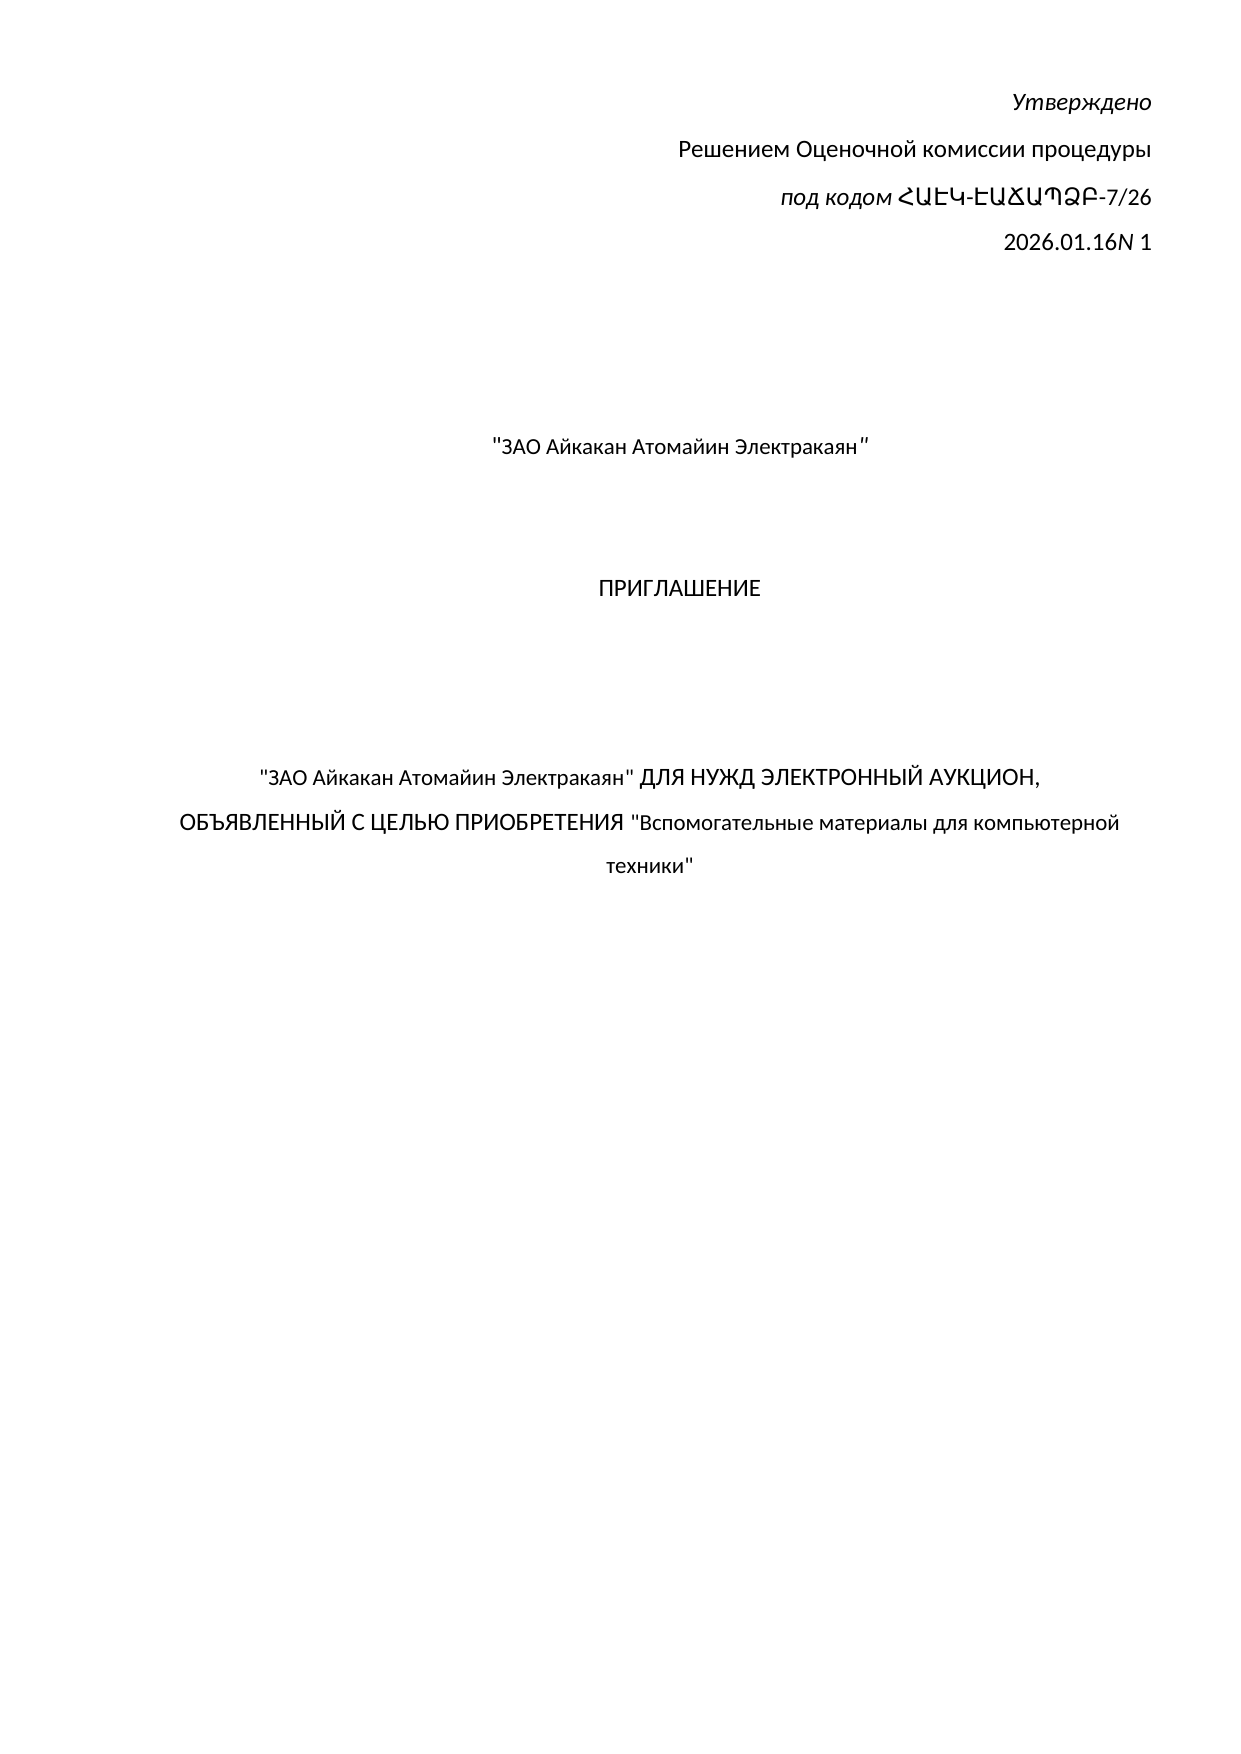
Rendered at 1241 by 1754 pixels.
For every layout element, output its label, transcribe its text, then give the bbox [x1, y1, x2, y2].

text ОБЪЯВЛЕННЫЙ С ЦЕЛЬЮ ПРИОБРЕТЕНИЯ "Вспомогательные материалы для компьютерной техники" [148, 807, 1152, 879]
text Решением Оценочной комиссии процедуры [148, 134, 1152, 164]
text "ЗАО Айкакан Атомайин Электракаян" [148, 431, 1152, 461]
text под кодом ՀԱԷԿ-ԷԱՃԱՊՁԲ-7/26 2026.01.16 N 1 [148, 181, 1152, 257]
text Утверждено [148, 86, 1152, 117]
text ПРИГЛАШЕНИЕ [148, 572, 1152, 603]
text "ЗАО Айкакан Атомайин Электракаян" ДЛЯ НУЖД ЭЛЕКТРОННЫЙ АУКЦИОН, [148, 761, 1152, 791]
